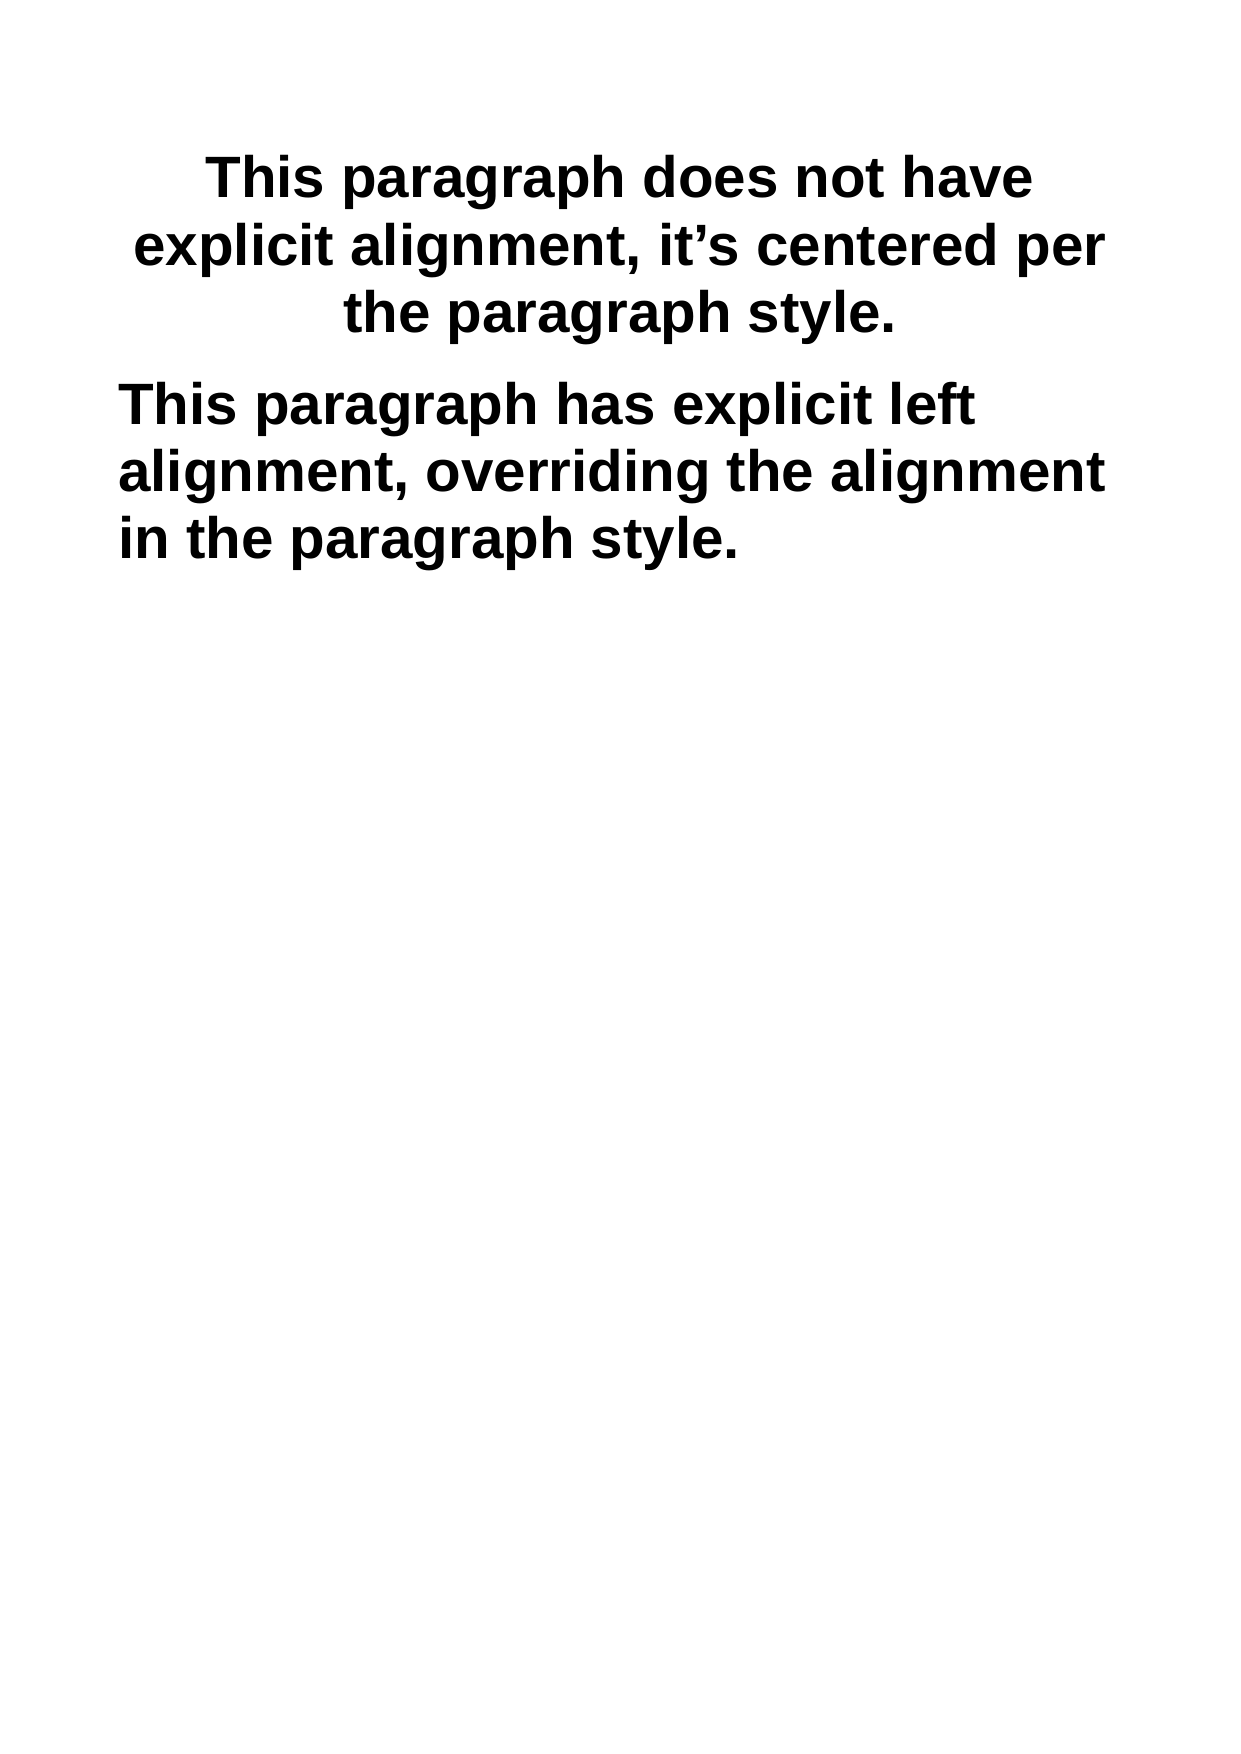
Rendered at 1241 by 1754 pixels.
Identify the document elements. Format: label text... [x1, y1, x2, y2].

title This paragraph has explicit left alignment, overriding the alignment in the paragraph style. [118, 369, 1122, 571]
title This paragraph does not have explicit alignment, it’s centered per the paragraph style. [118, 143, 1122, 344]
